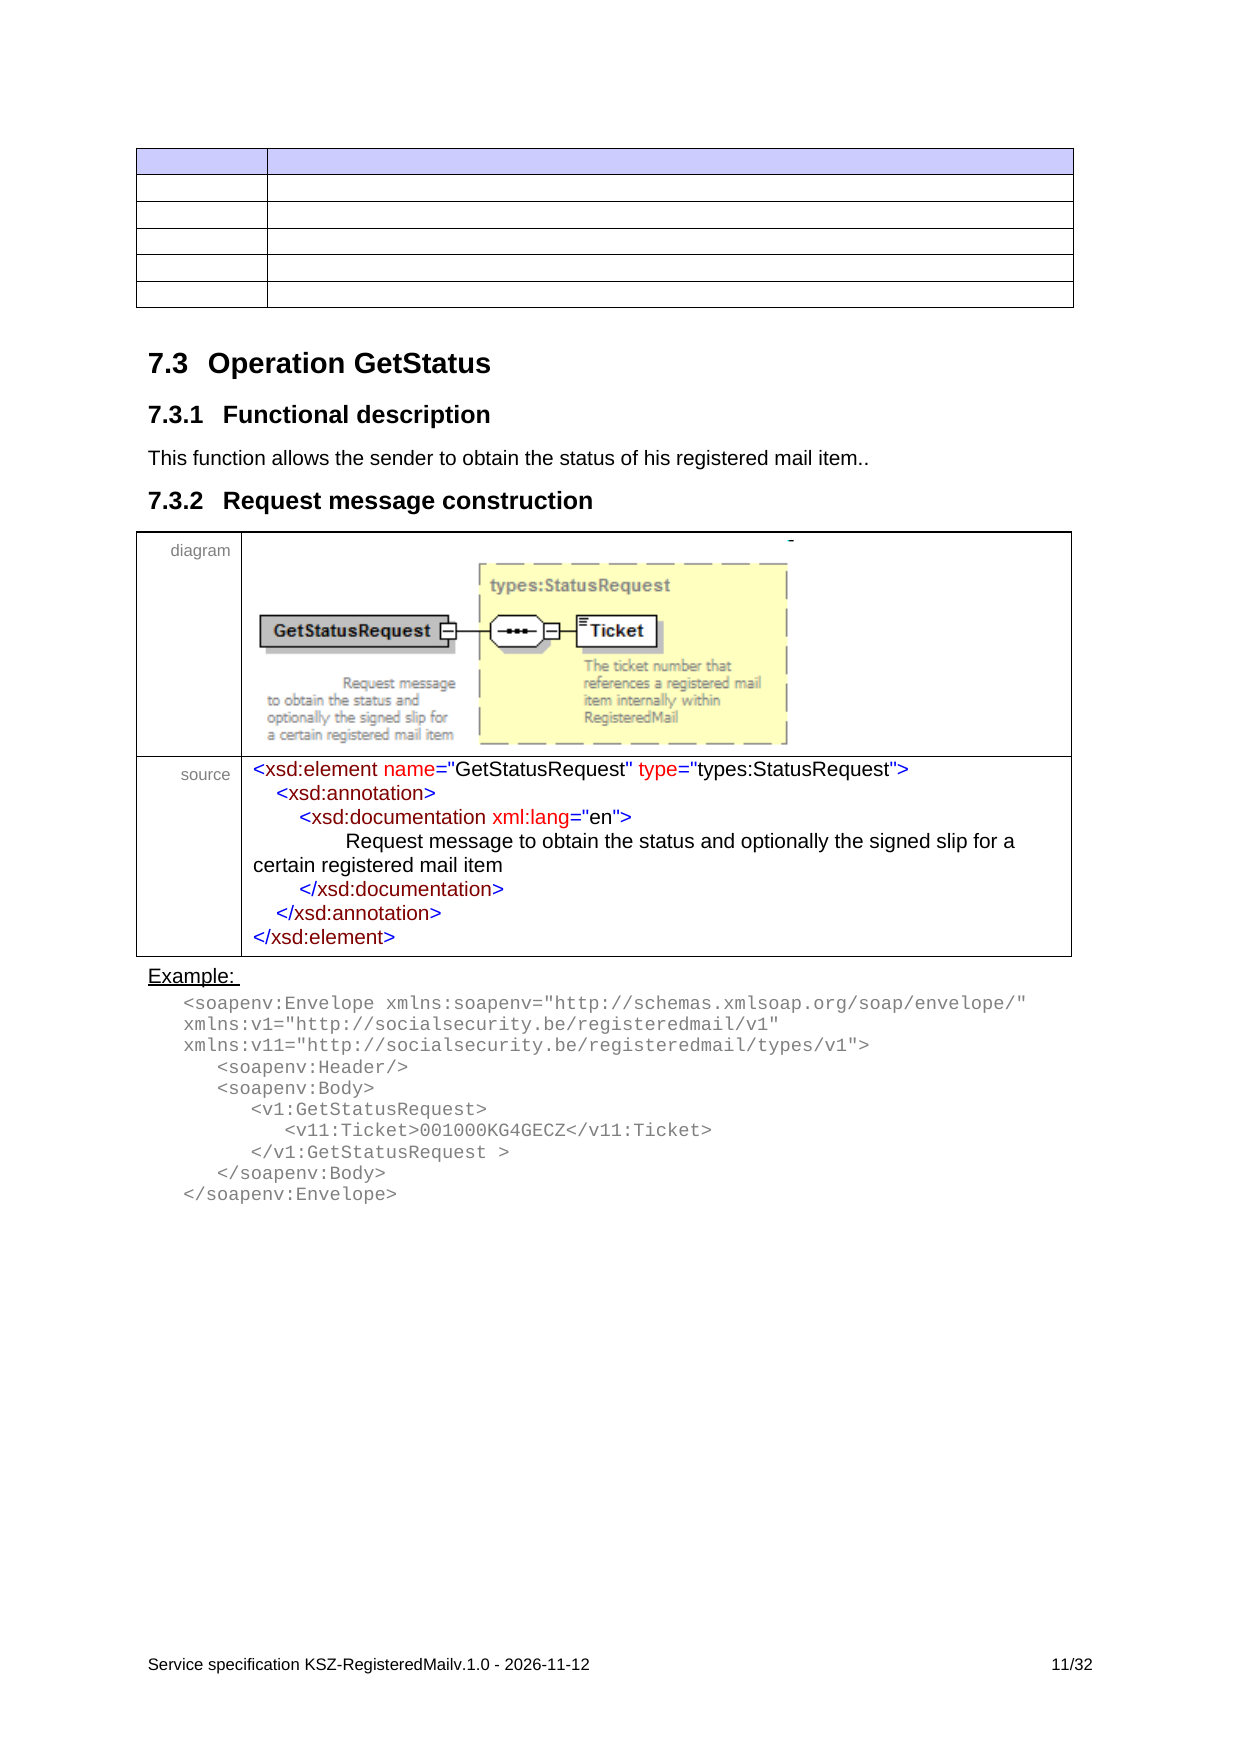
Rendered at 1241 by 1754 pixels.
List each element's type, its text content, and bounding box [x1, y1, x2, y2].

text <soapenv:Envelope xmlns:soapenv="http://schemas.xmlsoap.org/soap/envelope/" xmlns:v1="http://socialsecurity.be/registeredmail/v1" xmlns:v11="http://socialsecurity.be/registeredmail/types/v1"> [183, 994, 1092, 1057]
table_cell <xsd:element name="GetStatusRequest" type="types:StatusRequest"> <xsd:annotation> <xsd:documentation xml:lang="en"> Request message to obtain the status and optionally the signed slip for a certain registered mail item </xsd:documentation> </xsd:annotation> </xsd:element> [242, 757, 1071, 956]
text This function allows the sender to obtain the status of his registered mail item.. [148, 445, 1092, 469]
table_cell [137, 255, 267, 281]
text Example: [148, 963, 1092, 987]
table_cell [137, 282, 267, 307]
text <v11:Ticket>001000KG4GECZ</v11:Ticket> [183, 1121, 1092, 1142]
table_cell source [137, 757, 241, 956]
table_header Error code [137, 149, 267, 174]
table_cell [268, 229, 1073, 254]
text <soapenv:Body> [183, 1079, 1092, 1100]
table_cell [268, 202, 1073, 227]
text </soapenv:Body> [183, 1164, 1092, 1185]
table_cell [268, 282, 1073, 307]
table_cell [268, 175, 1073, 201]
subtitle Request message construction [148, 486, 1092, 515]
table_cell [137, 175, 267, 201]
subtitle Functional description [148, 400, 1092, 429]
text <v1:GetStatusRequest> [183, 1100, 1092, 1121]
table_header diagram [137, 533, 241, 756]
table_header [242, 533, 1071, 756]
text </soapenv:Envelope> [183, 1185, 1092, 1206]
table_cell [137, 229, 267, 254]
text <soapenv:Header/> [183, 1057, 1092, 1079]
text </v1:GetStatusRequest > [183, 1142, 1092, 1164]
table_cell [268, 255, 1073, 281]
table_header Description [268, 149, 1073, 174]
picture [252, 540, 794, 748]
table_cell [137, 202, 267, 227]
subtitle Operation GetStatus [148, 346, 1092, 379]
